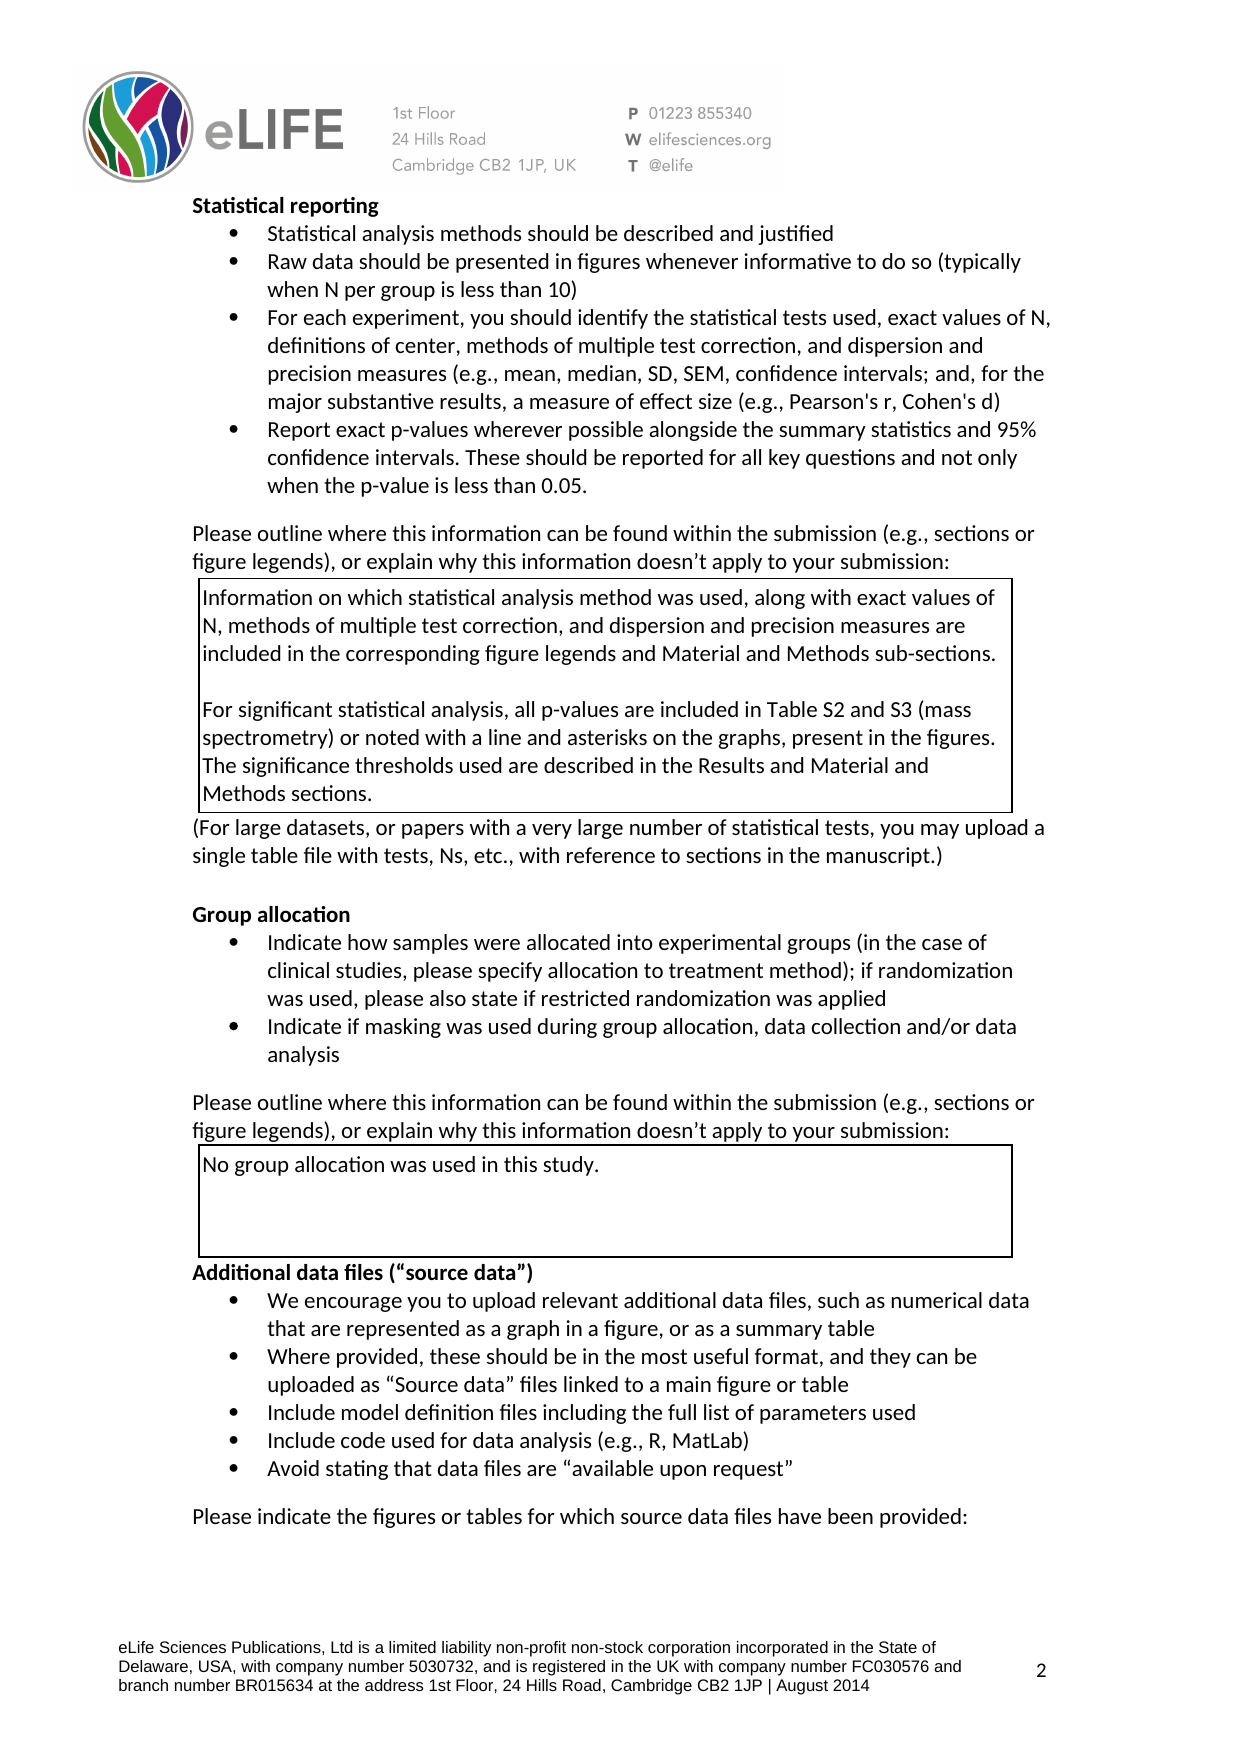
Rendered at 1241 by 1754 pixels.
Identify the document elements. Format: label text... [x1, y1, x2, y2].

list Where provided, these should be in the most useful format, and they can be uploaded as “Source data” files linked to a main figure or table [229, 1342, 1053, 1398]
text Additional data files (“source data”) [192, 1175, 1053, 1286]
list Include code used for data analysis (e.g., R, MatLab) [229, 1426, 1053, 1454]
list Include model definition files including the full list of parameters used [229, 1398, 1053, 1426]
list Indicate if masking was used during group allocation, data collection and/or data analysis [229, 1012, 1053, 1068]
picture [73, 59, 784, 191]
list Statistical analysis methods should be described and justified [229, 219, 1053, 247]
text Statistical reporting [192, 191, 1053, 219]
text Please indicate the figures or tables for which source data files have been provided: [192, 1502, 1053, 1530]
text Group allocation [192, 900, 1053, 928]
list Avoid stating that data files are “available upon request” [229, 1454, 1053, 1482]
list Report exact p-values wherever possible alongside the summary statistics and 95% confidence intervals. These should be reported for all key questions and not only when the p-value is less than 0.05. [229, 415, 1053, 499]
list Indicate how samples were allocated into experimental groups (in the case of clinical studies, please specify allocation to treatment method); if randomization was used, please also state if restricted randomization was applied [229, 928, 1053, 1012]
list We encourage you to upload relevant additional data files, such as numerical data that are represented as a graph in a figure, or as a summary table [229, 1286, 1053, 1342]
text Information on which statistical analysis method was used, along with exact values of N, methods of multiple test correction, and dispersion and precision measures are included in the corresponding figure legends and Material and Methods sub-sections. [200, 581, 1011, 667]
text For significant statistical analysis, all p-values are included in Table S2 and S3 (mass spectrometry) or noted with a line and asterisks on the graphs, present in the figures. The significance thresholds used are described in the Results and Material and Methods sections. [200, 695, 1011, 809]
list For each experiment, you should identify the statistical tests used, exact values of N, definitions of center, methods of multiple test correction, and dispersion and precision measures (e.g., mean, median, SD, SEM, confidence intervals; and, for the major substantive results, a measure of effect size (e.g., Pearson's r, Cohen's d) [229, 303, 1053, 415]
text No group allocation was used in this study. [200, 1148, 1011, 1178]
text (For large datasets, or papers with a very large number of statistical tests, you may upload a single table file with tests, Ns, etc., with reference to sections in the manuscript.) [192, 603, 1053, 869]
list Raw data should be presented in figures whenever informative to do so (typically when N per group is less than 10) [229, 247, 1053, 303]
